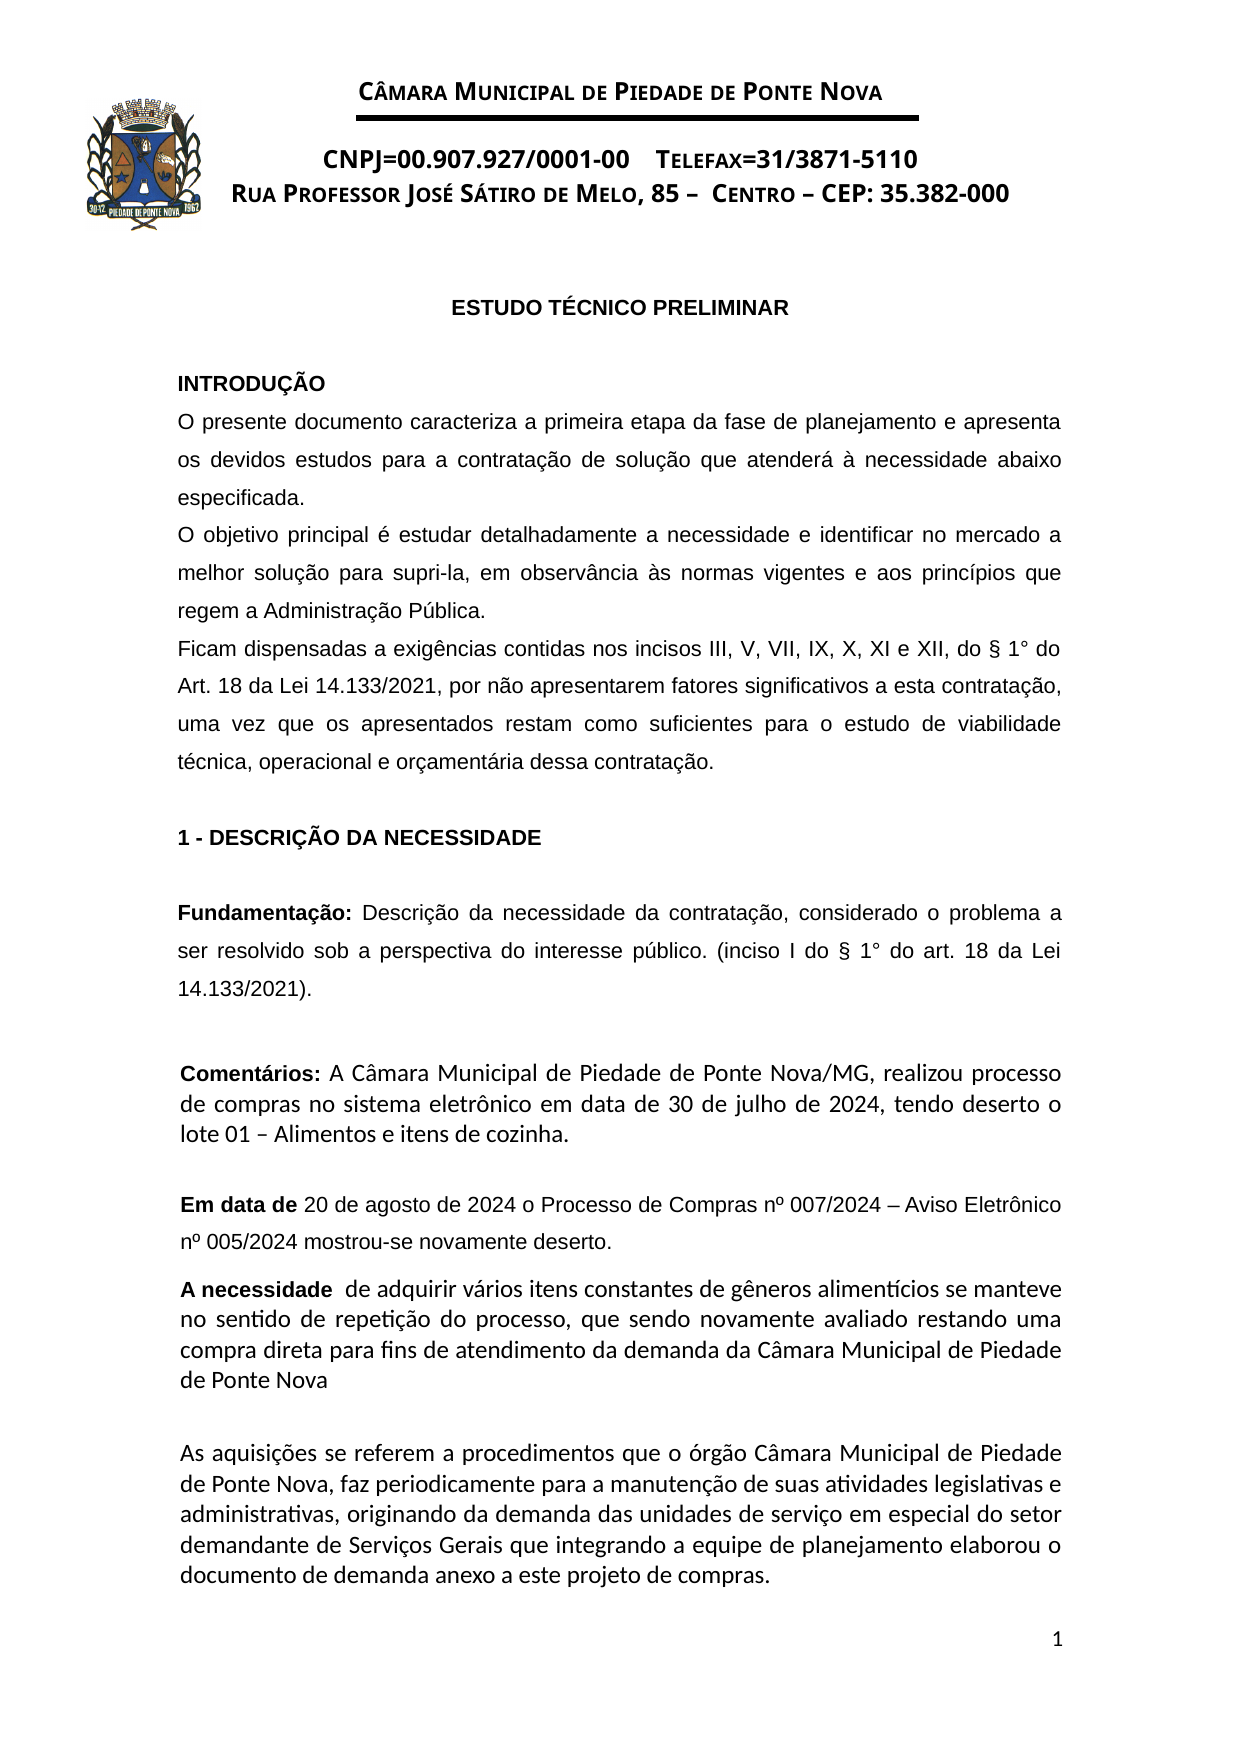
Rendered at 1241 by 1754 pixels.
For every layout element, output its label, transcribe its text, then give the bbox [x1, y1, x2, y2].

text O presente documento caracteriza a primeira etapa da fase de planejamento e apresenta os devidos estudos para a contratação de solução que atenderá à necessidade abaixo especificada. [177, 409, 1063, 509]
text Ficam dispensadas a exigências contidas nos incisos III, V, VII, IX, X, XI e XII, do § 1° do Art. 18 da Lei 14.133/2021, por não apresentarem fatores significativos a esta contratação, uma vez que os apresentados restam como suficientes para o estudo de viabilidade técnica, operacional e orçamentária dessa contratação. [177, 636, 1063, 774]
text Comentários: A Câmara Municipal de Piedade de Ponte Nova/MG, realizou processo de compras no sistema eletrônico em data de 30 de julho de 2024, tendo deserto o lote 01 – Alimentos e itens de cozinha. [180, 1057, 1063, 1149]
text A necessidade de adquirir vários itens constantes de gêneros alimentícios se manteve no sentido de repetição do processo, que sendo novamente avaliado restando uma compra direta para fins de atendimento da demanda da Câmara Municipal de Piedade de Ponte Nova [180, 1273, 1063, 1395]
text As aquisições se referem a procedimentos que o órgão Câmara Municipal de Piedade de Ponte Nova, faz periodicamente para a manutenção de suas atividades legislativas e administrativas, originando da demanda das unidades de serviço em especial do setor demandante de Serviços Gerais que integrando a equipe de planejamento elaborou o documento de demanda anexo a este projeto de compras. [180, 1437, 1063, 1590]
text O objetivo principal é estudar detalhadamente a necessidade e identificar no mercado a melhor solução para supri-la, em observância às normas vigentes e aos princípios que regem a Administração Pública. [177, 522, 1063, 623]
text Em data de 20 de agosto de 2024 o Processo de Compras nº 007/2024 – Aviso Eletrônico nº 005/2024 mostrou-se novamente deserto. [180, 1191, 1063, 1254]
text ESTUDO TÉCNICO PRELIMINAR [177, 295, 1063, 321]
text INTRODUÇÃO [177, 371, 1063, 396]
text Fundamentação: Descrição da necessidade da contratação, considerado o problema a ser resolvido sob a perspectiva do interesse público. (inciso I do § 1° do art. 18 da Lei 14.133/2021). [177, 900, 1063, 1001]
text 1 - DESCRIÇÃO DA NECESSIDADE [177, 825, 1063, 850]
picture [85, 98, 203, 231]
